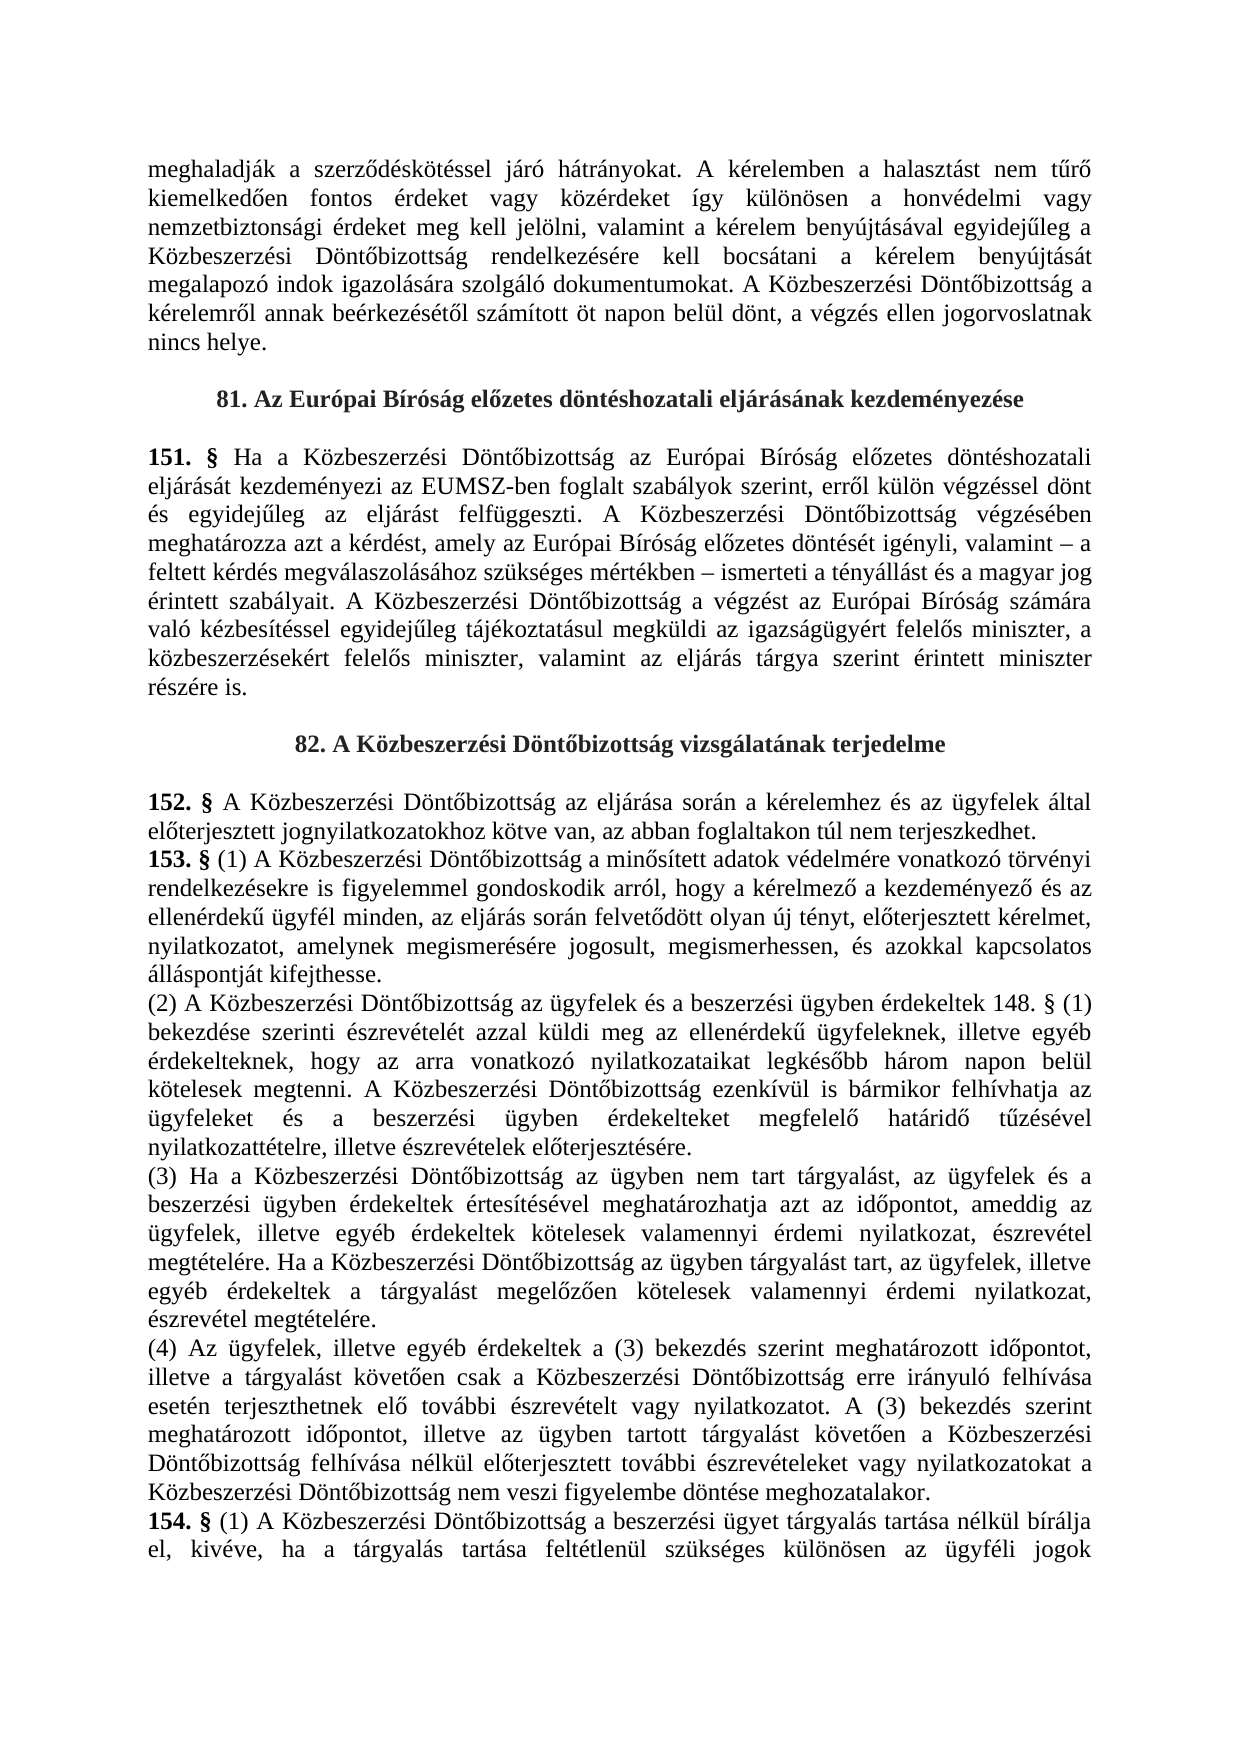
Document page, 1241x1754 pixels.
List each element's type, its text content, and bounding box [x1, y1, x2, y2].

text (3) Ha a Közbeszerzési Döntőbizottság az ügyben nem tart tárgyalást, az ügyfelek és a beszerzési ügyben érdekeltek értesítésével meghatározhatja azt az időpontot, ameddig az ügyfelek, illetve egyéb érdekeltek kötelesek valamennyi érdemi nyilatkozat, észrevétel megtételére. Ha a Közbeszerzési Döntőbizottság az ügyben tárgyalást tart, az ügyfelek, illetve egyéb érdekeltek a tárgyalást megelőzően kötelesek valamennyi érdemi nyilatkozat, észrevétel megtételére. [148, 1161, 1093, 1333]
text 152. § A Közbeszerzési Döntőbizottság az eljárása során a kérelemhez és az ügyfelek által előterjesztett jognyilatkozatokhoz kötve van, az abban foglaltakon túl nem terjeszkedhet. [148, 787, 1093, 844]
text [148, 154, 1093, 356]
text 153. § (1) A Közbeszerzési Döntőbizottság a minősített adatok védelmére vonatkozó törvényi rendelkezésekre is figyelemmel gondoskodik arról, hogy a kérelmező a kezdeményező és az ellenérdekű ügyfél minden, az eljárás során felvetődött olyan új tényt, előterjesztett kérelmet, nyilatkozatot, amelynek megismerésére jogosult, megismerhessen, és azokkal kapcsolatos álláspontját kifejthesse. [148, 844, 1093, 988]
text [148, 1506, 1093, 1563]
text 82. A Közbeszerzési Döntőbizottság vizsgálatának terjedelme [148, 729, 1093, 758]
text (4) Az ügyfelek, illetve egyéb érdekeltek a (3) bekezdés szerint meghatározott időpontot, illetve a tárgyalást követően csak a Közbeszerzési Döntőbizottság erre irányuló felhívása esetén terjeszthetnek elő további észrevételt vagy nyilatkozatot. A (3) bekezdés szerint meghatározott időpontot, illetve az ügyben tartott tárgyalást követően a Közbeszerzési Döntőbizottság felhívása nélkül előterjesztett további észrevételeket vagy nyilatkozatokat a Közbeszerzési Döntőbizottság nem veszi figyelembe döntése meghozatalakor. [148, 1333, 1093, 1506]
text 81. Az Európai Bíróság előzetes döntéshozatali eljárásának kezdeményezése [148, 384, 1093, 413]
text (2) A Közbeszerzési Döntőbizottság az ügyfelek és a beszerzési ügyben érdekeltek 148. § (1) bekezdése szerinti észrevételét azzal küldi meg az ellenérdekű ügyfeleknek, illetve egyéb érdekelteknek, hogy az arra vonatkozó nyilatkozataikat legkésőbb három napon belül kötelesek megtenni. A Közbeszerzési Döntőbizottság ezenkívül is bármikor felhívhatja az ügyfeleket és a beszerzési ügyben érdekelteket megfelelő határidő tűzésével nyilatkozattételre, illetve észrevételek előterjesztésére. [148, 988, 1093, 1161]
text 151. § Ha a Közbeszerzési Döntőbizottság az Európai Bíróság előzetes döntéshozatali eljárását kezdeményezi az EUMSZ-ben foglalt szabályok szerint, erről külön végzéssel dönt és egyidejűleg az eljárást felfüggeszti. A Közbeszerzési Döntőbizottság végzésében meghatározza azt a kérdést, amely az Európai Bíróság előzetes döntését igényli, valamint – a feltett kérdés megválaszolásához szükséges mértékben – ismerteti a tényállást és a magyar jog érintett szabályait. A Közbeszerzési Döntőbizottság a végzést az Európai Bíróság számára való kézbesítéssel egyidejűleg tájékoztatásul megküldi az igazságügyért felelős miniszter, a közbeszerzésekért felelős miniszter, valamint az eljárás tárgya szerint érintett miniszter részére is. [148, 442, 1093, 701]
